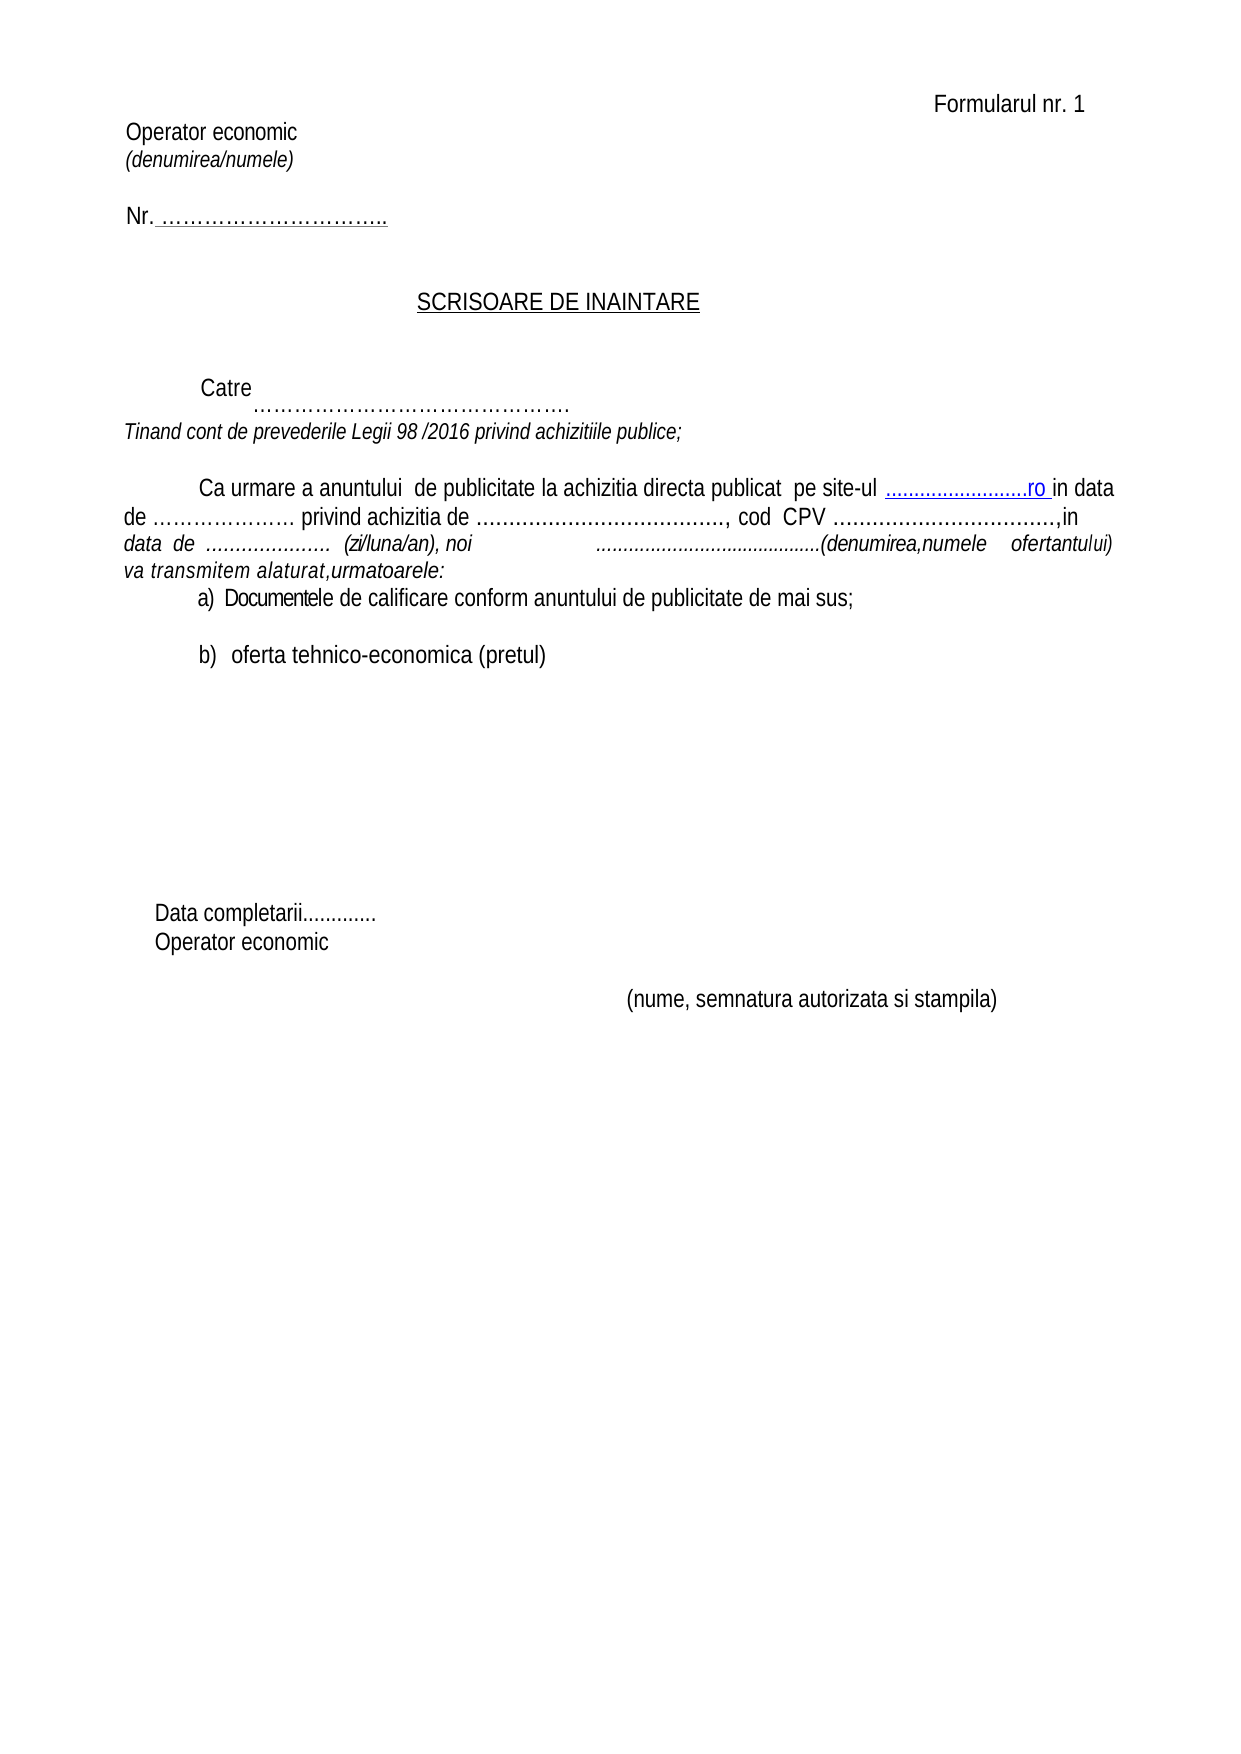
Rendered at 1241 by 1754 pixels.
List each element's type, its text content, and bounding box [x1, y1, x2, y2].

list Documentele de calificare conform anuntului de publicitate de mai sus; [197, 583, 1128, 612]
subtitle Tinand cont de prevederile Legii 98 /2016 privind achizitiile publice; [124, 418, 1128, 444]
text Catre………………………………………. [200, 373, 1128, 418]
text (nume, semnatura autorizata si stampila) [626, 984, 1128, 1013]
text Nr. ………………………….. [126, 201, 1128, 229]
text Operator economic [154, 927, 1128, 955]
subtitle (denumirea/numele) [125, 146, 1128, 172]
list oferta tehnico-economica (pretul) [198, 640, 1128, 669]
text Ca urmare a anuntului de publicitate la achizitia directa publicat pe site-ul .........................ro in data de ………………… privind achizitia de ......................................, cod CPV ..................................,in [123, 473, 1114, 530]
subtitle data de ..................... (zi/luna/an), noi ..........................................(denumirea,numele ofertantului) va transmitem alaturat,urmatoarele: [123, 530, 1112, 583]
text Formularul nr. 1 [933, 89, 1128, 117]
text Data completarii............. [154, 898, 1128, 927]
text SCRISOARE DE INAINTARE [417, 287, 823, 316]
text Operator economic [126, 117, 1128, 146]
